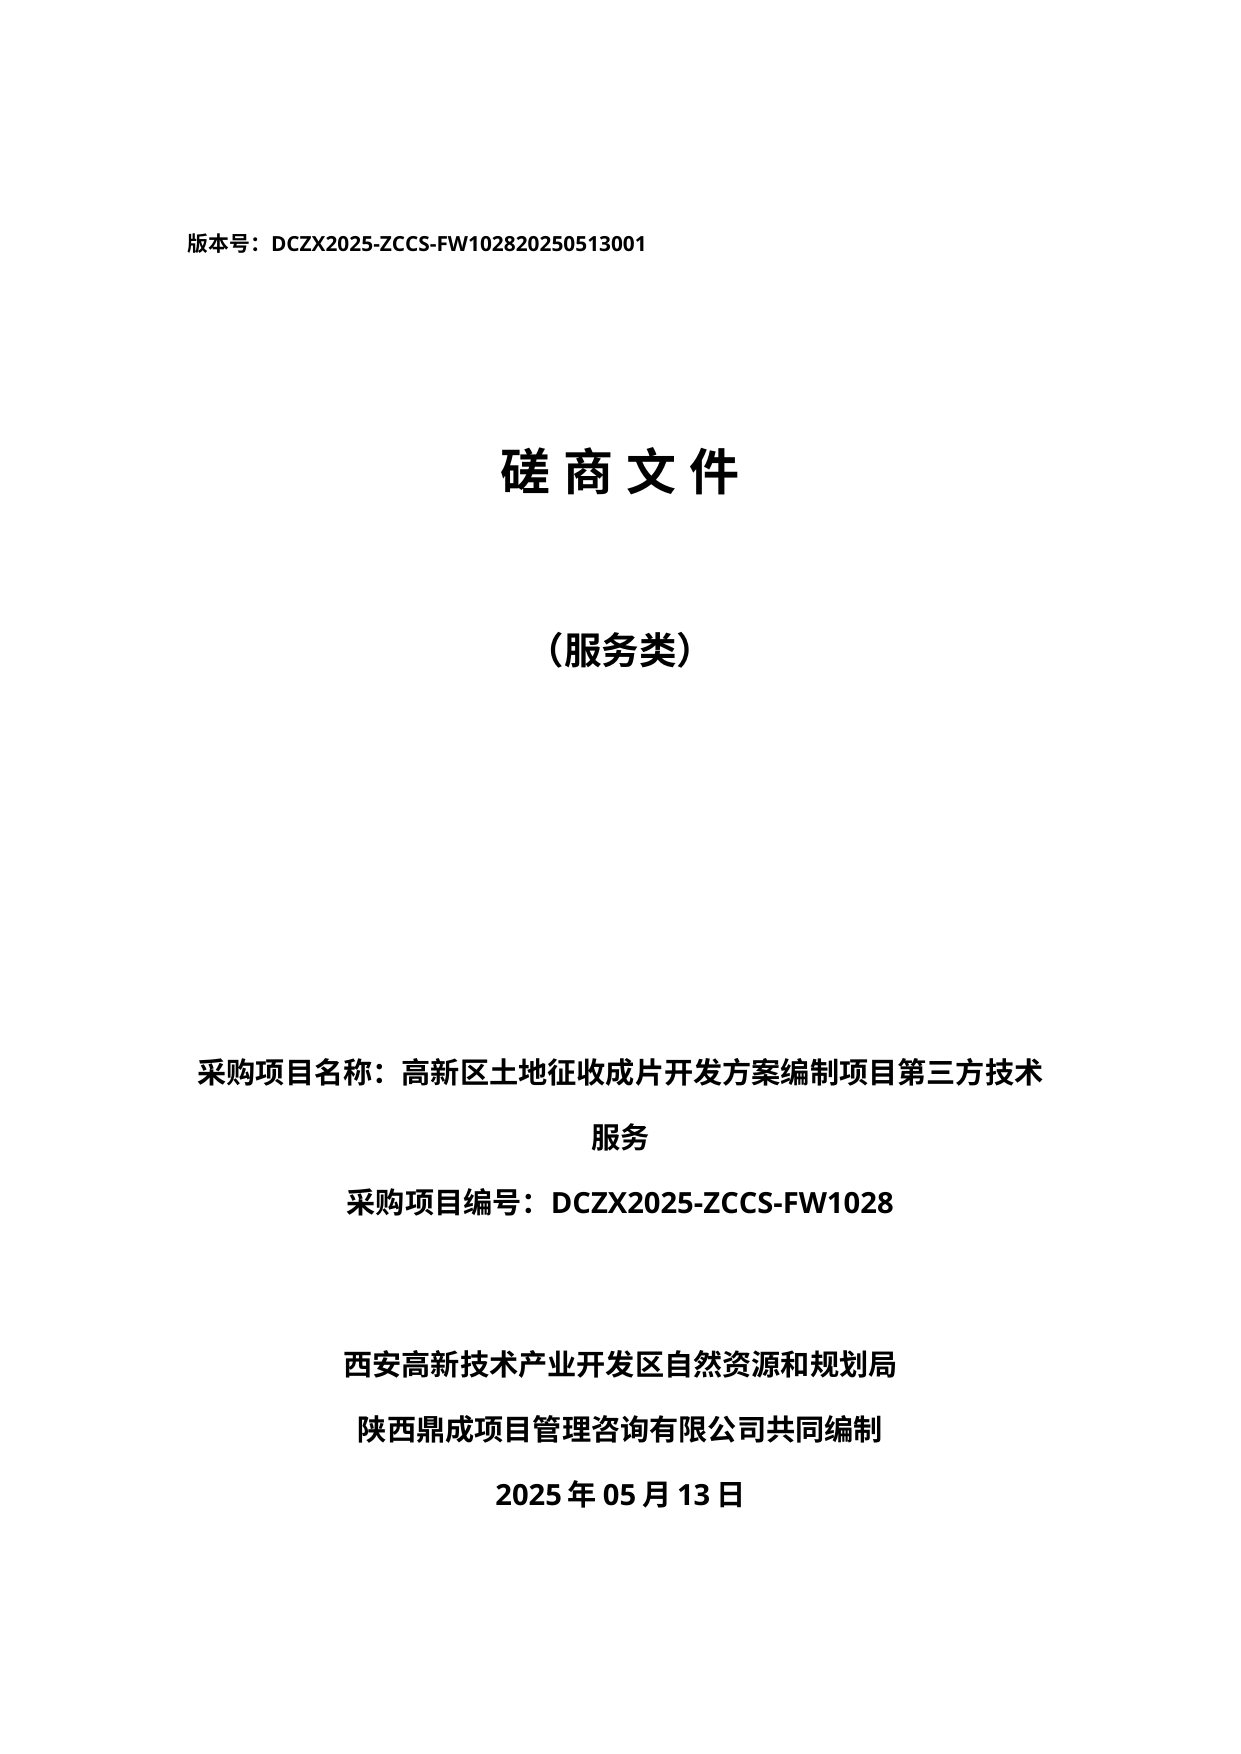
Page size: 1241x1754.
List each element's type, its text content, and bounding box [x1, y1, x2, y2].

text 磋 商 文 件 [187, 422, 1053, 617]
text 版本号：DCZX2025-ZCCS-FW102820250513001 [187, 227, 1053, 422]
text 西安高新技术产业开发区自然资源和规划局 [187, 1332, 1053, 1397]
text 2025年05月13日 [187, 1462, 1053, 1527]
text 采购项目编号：DCZX2025-ZCCS-FW1028 [187, 1169, 1053, 1332]
text 陕西鼎成项目管理咨询有限公司共同编制 [187, 1397, 1053, 1462]
text 采购项目名称：高新区土地征收成片开发方案编制项目第三方技术服务 [187, 1039, 1053, 1169]
text （服务类） [187, 617, 1053, 1039]
